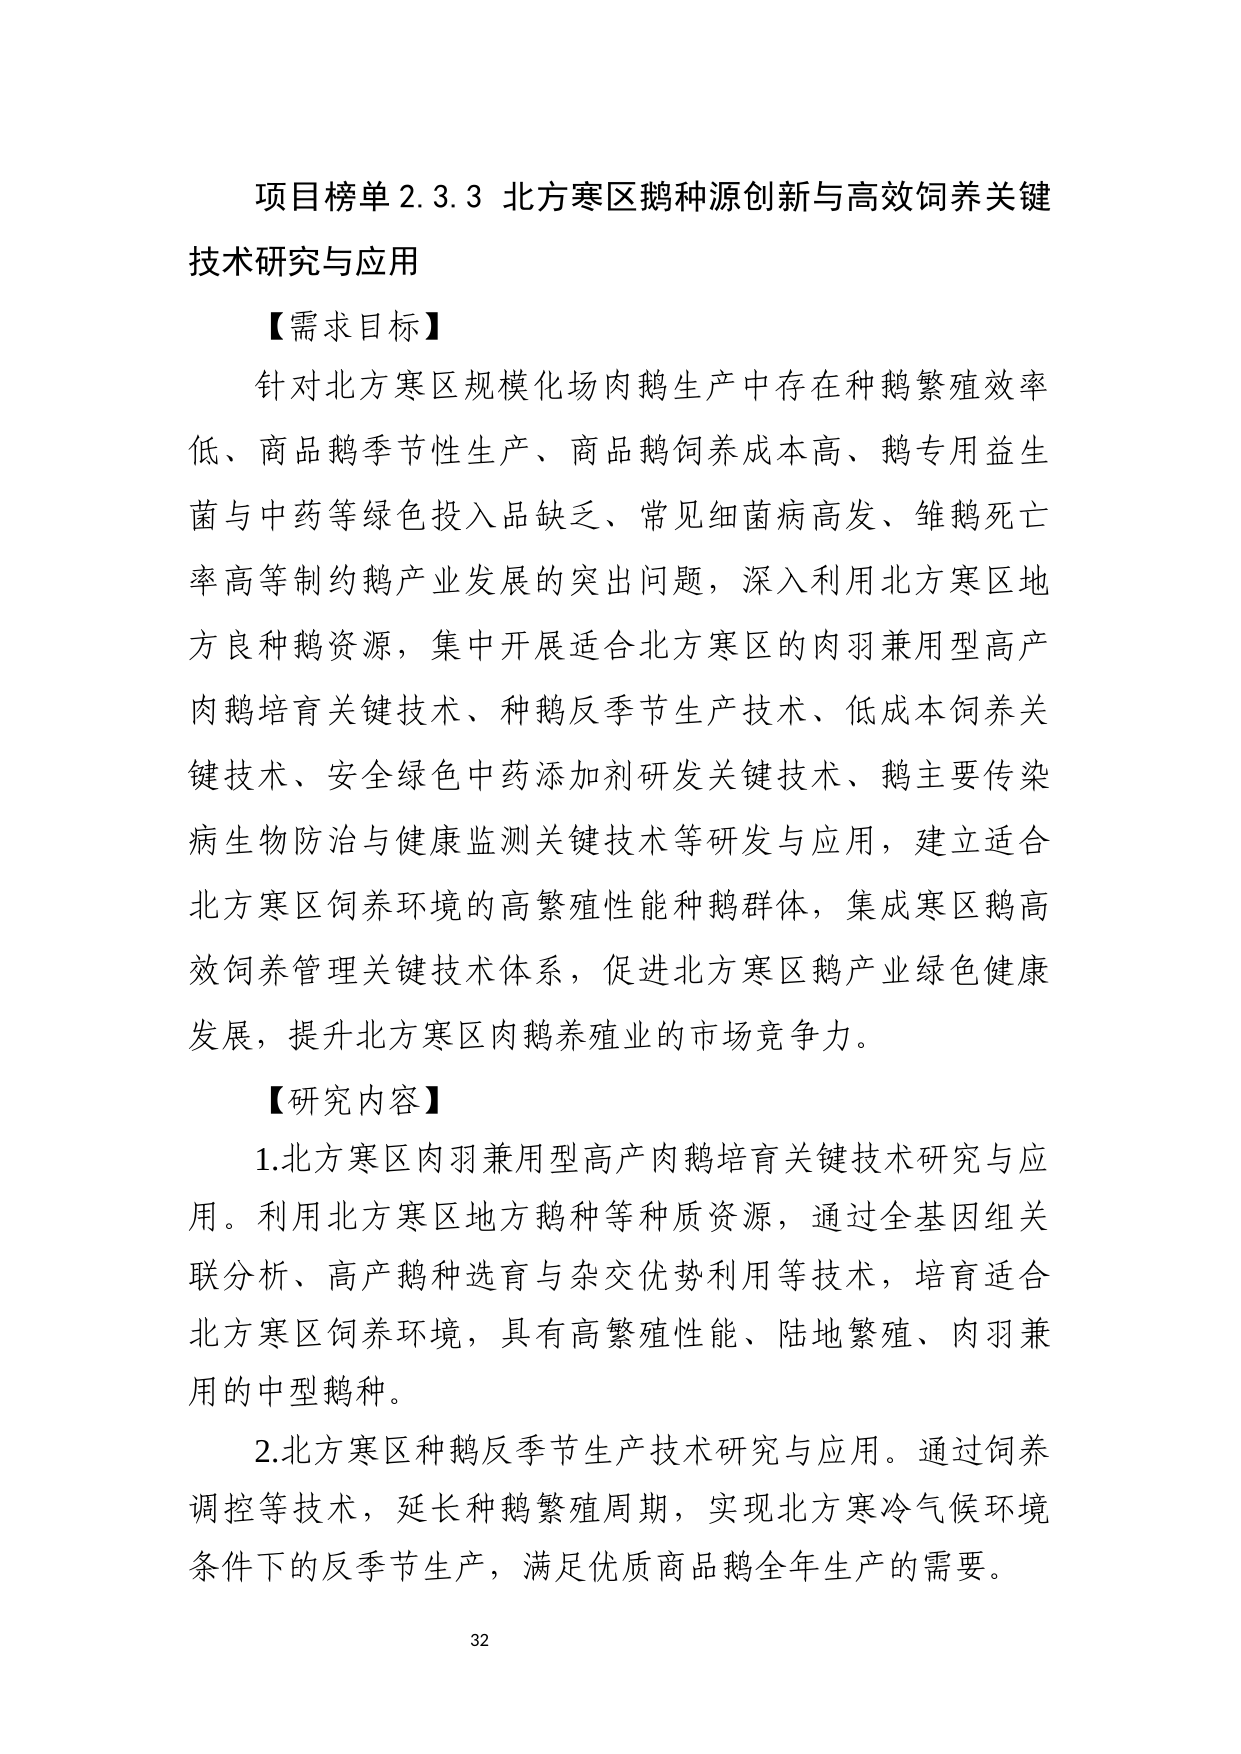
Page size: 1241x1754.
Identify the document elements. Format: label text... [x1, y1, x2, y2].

text 2.北方寒区种鹅反季节生产技术研究与应用。通过饲养调控等技术，延长种鹅繁殖周期，实现北方寒冷气候环境条件下的反季节生产，满足优质商品鹅全年生产的需要。 [187, 1415, 1053, 1590]
text 【需求目标】 [187, 292, 1053, 350]
text 针对北方寒区规模化场肉鹅生产中存在种鹅繁殖效率低、商品鹅季节性生产、商品鹅饲养成本高、鹅专用益生菌与中药等绿色投入品缺乏、常见细菌病高发、雏鹅死亡率高等制约鹅产业发展的突出问题，深入利用北方寒区地方良种鹅资源，集中开展适合北方寒区的肉羽兼用型高产肉鹅培育关键技术、种鹅反季节生产技术、低成本饲养关键技术、安全绿色中药添加剂研发关键技术、鹅主要传染病生物防治与健康监测关键技术等研发与应用，建立适合北方寒区饲养环境的高繁殖性能种鹅群体，集成寒区鹅高效饲养管理关键技术体系，促进北方寒区鹅产业绿色健康发展，提升北方寒区肉鹅养殖业的市场竞争力。 [187, 350, 1053, 1065]
text 项目榜单2.3.3 北方寒区鹅种源创新与高效饲养关键技术研究与应用 [187, 162, 1053, 292]
text 1.北方寒区肉羽兼用型高产肉鹅培育关键技术研究与应用。利用北方寒区地方鹅种等种质资源，通过全基因组关联分析、高产鹅种选育与杂交优势利用等技术，培育适合北方寒区饲养环境，具有高繁殖性能、陆地繁殖、肉羽兼用的中型鹅种。 [187, 1124, 1053, 1415]
text 【研究内容】 [187, 1065, 1053, 1124]
